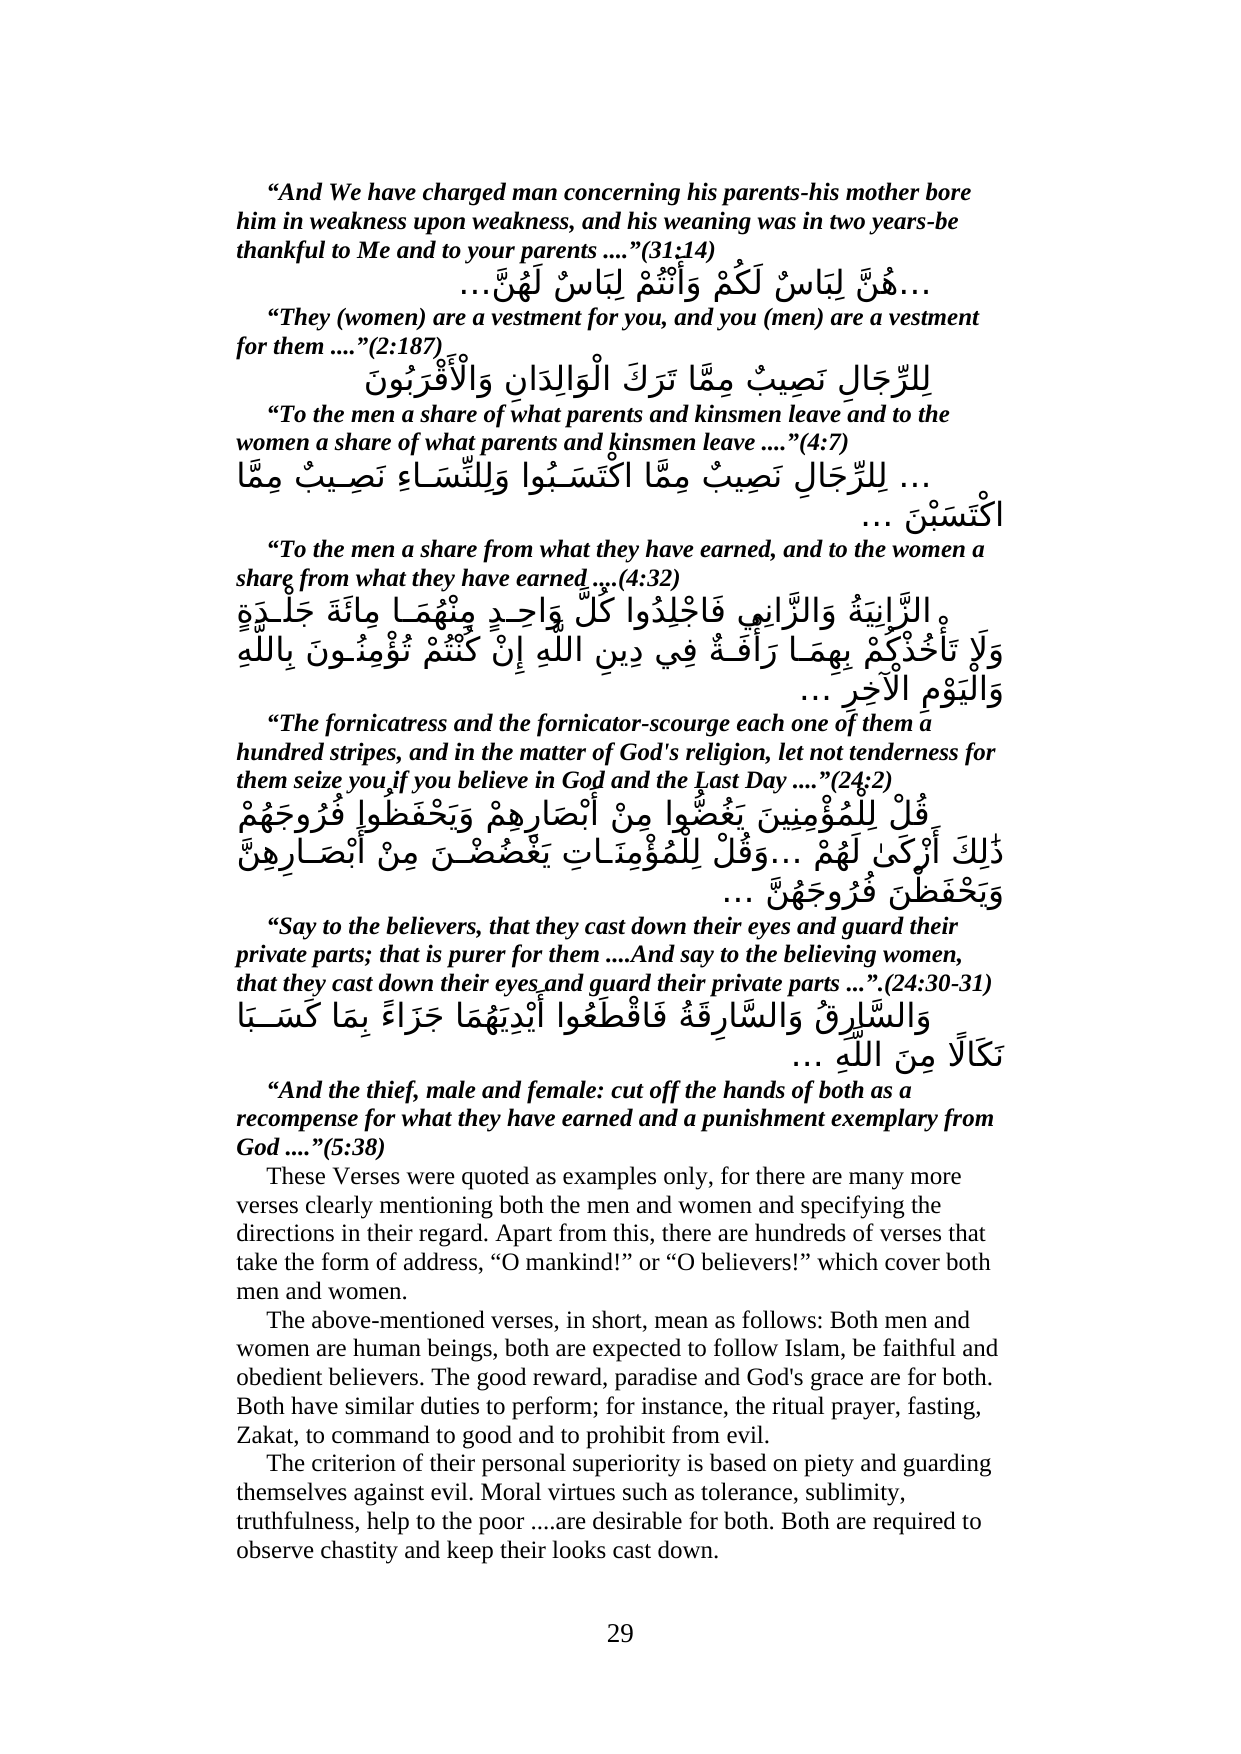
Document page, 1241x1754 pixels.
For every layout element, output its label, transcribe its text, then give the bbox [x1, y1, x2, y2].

text وَالسَّارِقُ وَالسَّارِقَةُ فَاقْطَعُوا أَيْدِيَهُمَا جَزَاءً بِمَا كَسَبَا نَكَالًا مِنَ اللَّهِ … [236, 997, 1004, 1075]
text The above‑mentioned verses, in short, mean as follows: Both men and women are human beings, both are expected to follow Islam, be faithful and obedient believers. The good reward, paradise and God's grace are for both. Both have similar duties to perform; for instance, the ritual prayer, fasting, Zakat, to command to good and to prohibit from evil. [236, 1305, 1004, 1448]
text “And We have charged man concerning his parents‑his mother bore him in weakness upon weakness, and his weaning was in two years‑be thankful to Me and to your parents ....”(31:14) [236, 177, 1004, 263]
text …هُنَّ لِبَاسٌ لَكُمْ وَأَنْتُمْ لِبَاسٌ لَهُنَّ… [236, 263, 1004, 302]
text The criterion of their personal superiority is based on piety and guarding themselves against evil. Moral virtues such as tolerance, sublimity, [236, 1448, 1004, 1506]
text لِلرِّجَالِ نَصِيبٌ مِمَّا تَرَكَ الْوَالِدَانِ وَالْأَقْرَبُونَ [236, 360, 1004, 399]
text “To the men a share of what parents and kinsmen leave and to the women a share of what parents and kinsmen leave ....”(4:7) [236, 399, 1004, 456]
text … لِلرِّجَالِ نَصِيبٌ مِمَّا اكْتَسَبُوا وَلِلنِّسَاءِ نَصِيبٌ مِمَّا اكْتَسَبْنَ … [236, 456, 1004, 534]
text “The fornicatress and the fornicator‑scourge each one of them a hundred stripes, and in the matter of God's religion, let not tenderness for them seize you if you believe in God and the Last Day ....”(24:2) [236, 708, 1004, 794]
text الزَّانِيَةُ وَالزَّانِي فَاجْلِدُوا كُلَّ وَاحِدٍ مِنْهُمَا مِائَةَ جَلْدَةٍ وَلَا تَأْخُذْكُمْ بِهِمَا رَأْفَةٌ فِي دِينِ اللَّهِ إِنْ كُنْتُمْ تُؤْمِنُونَ بِاللَّهِ وَالْيَوْمِ الْآخِرِ … [236, 591, 1004, 708]
text These Verses were quoted as examples only, for there are many more verses clearly mentioning both the men and women and specifying the directions in their regard. Apart from this, there are hundreds of verses that take the form of address, “O mankind!” or “O believers!” which cover both men and women. [236, 1161, 1004, 1305]
text قُلْ لِلْمُؤْمِنِينَ يَغُضُّوا مِنْ أَبْصَارِهِمْ وَيَحْفَظُوا فُرُوجَهُمْ ذَٰلِكَ أَزْكَىٰ لَهُمْ …وَقُلْ لِلْمُؤْمِنَاتِ يَغْضُضْنَ مِنْ أَبْصَارِهِنَّ وَيَحْفَظْنَ فُرُوجَهُنَّ … [236, 794, 1004, 911]
text “And the thief, male and female: cut off the hands of both as a recompense for what they have earned and a punishment exemplary from God ....”(5:38) [236, 1075, 1004, 1161]
text “Say to the believers, that they cast down their eyes and guard their private parts; that is purer for them ....And say to the believing women, that they cast down their eyes and guard their private parts ...”.(24:30‑31) [236, 911, 1004, 997]
text truthfulness, help to the poor ....are desirable for both. Both are required to observe chastity and keep their looks cast down. [236, 1506, 1004, 1563]
text “They (women) are a vestment for you, and you (men) are a vestment for them ....”(2:187) [236, 302, 1004, 360]
text “To the men a share from what they have earned, and to the women a share from what they have earned ....(4:32) [236, 534, 1004, 591]
